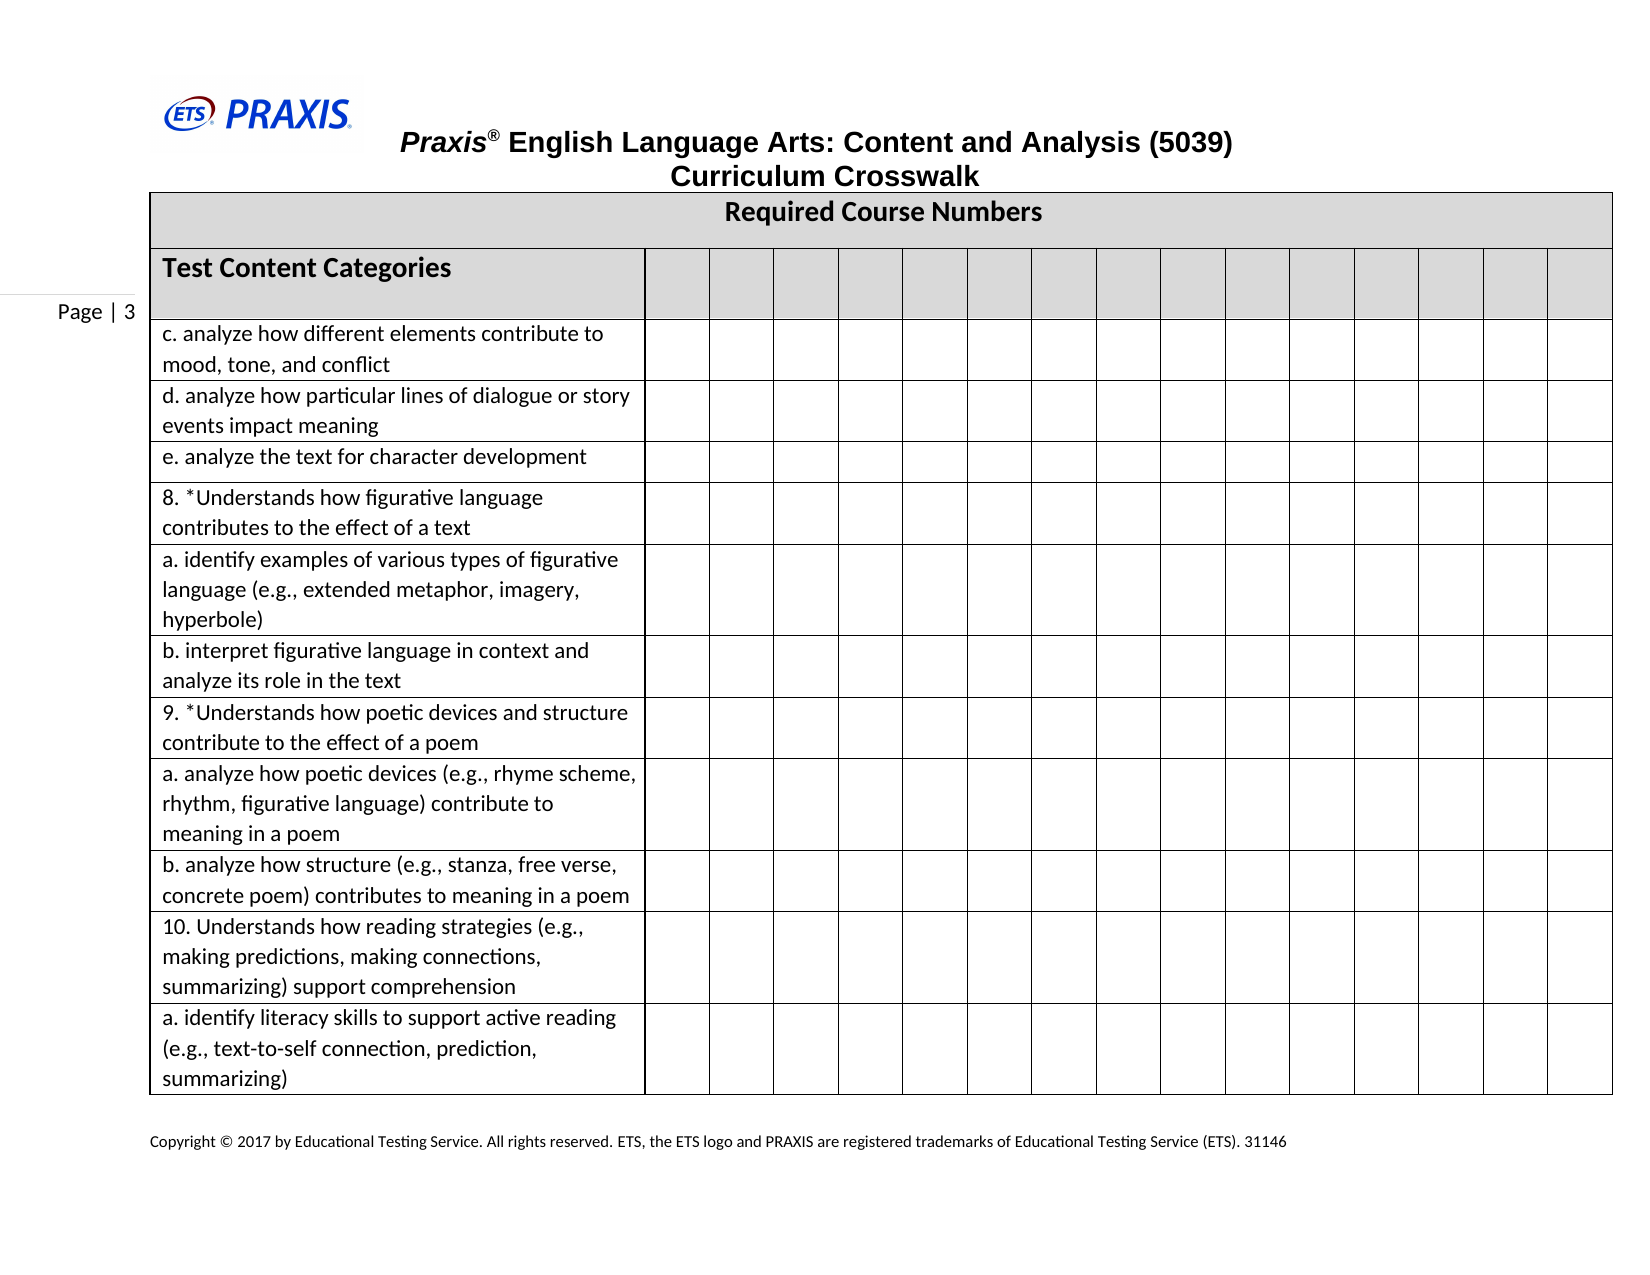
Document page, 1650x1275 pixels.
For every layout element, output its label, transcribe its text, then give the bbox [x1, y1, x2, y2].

table_cell [903, 545, 967, 635]
table_cell [1419, 698, 1483, 758]
table_cell [646, 851, 709, 911]
table_cell [1355, 381, 1418, 441]
table_cell [1161, 1004, 1225, 1094]
table_cell [1355, 320, 1418, 380]
table_cell [710, 1004, 773, 1094]
table_cell [1161, 636, 1225, 697]
table_cell a. analyze how poetic devices (e.g., rhyme scheme, rhythm, figurative language) contribute to meaning in a poem [151, 759, 644, 849]
table_cell [710, 442, 773, 482]
table_cell [1355, 442, 1418, 482]
table_cell [646, 381, 709, 441]
table_cell 10. Understands how reading strategies (e.g., making predictions, making connections, summarizing) support comprehension [151, 912, 644, 1002]
table_cell [710, 698, 773, 758]
table_cell [1161, 912, 1225, 1002]
table_cell [1161, 320, 1225, 380]
table_cell [1032, 320, 1096, 380]
table_cell [1097, 698, 1160, 758]
table_cell [968, 698, 1031, 758]
table_cell [774, 851, 838, 911]
table_cell [774, 912, 838, 1002]
table_cell [839, 320, 902, 380]
table_cell [1290, 1004, 1354, 1094]
table_cell [1161, 545, 1225, 635]
table_cell [839, 381, 902, 441]
table_cell [903, 483, 967, 544]
table_cell [968, 442, 1031, 482]
table_cell [1355, 759, 1418, 849]
table_cell 8. *Understands how figurative language contributes to the effect of a text [151, 483, 644, 544]
table_cell [968, 483, 1031, 544]
table_cell [1226, 759, 1289, 849]
table_cell [646, 320, 709, 380]
table_cell [1290, 545, 1354, 635]
table_cell e. analyze the text for character development [151, 442, 644, 482]
table_cell [1548, 442, 1612, 482]
table_cell Test Content Categories [151, 249, 644, 318]
table_cell [646, 759, 709, 849]
table_cell [1355, 851, 1418, 911]
table_cell [1419, 545, 1483, 635]
table_cell [1161, 759, 1225, 849]
table_cell [839, 851, 902, 911]
table_cell [646, 442, 709, 482]
table_header Required Course Numbers [151, 193, 1612, 248]
table_cell [1226, 442, 1289, 482]
table_cell [646, 545, 709, 635]
table_cell [968, 851, 1031, 911]
table_cell [1290, 249, 1354, 318]
table_cell [1548, 249, 1612, 318]
table_cell [903, 1004, 967, 1094]
table_cell [646, 698, 709, 758]
table_cell 9. *Understands how poetic devices and structure contribute to the effect of a poem [151, 698, 644, 758]
table_cell [1097, 483, 1160, 544]
table_cell [774, 249, 838, 318]
table_cell [1290, 698, 1354, 758]
table_cell [774, 759, 838, 849]
table_cell [1484, 851, 1547, 911]
table_cell [1097, 636, 1160, 697]
table_cell [1548, 320, 1612, 380]
table_cell [774, 636, 838, 697]
table_cell [1226, 483, 1289, 544]
table_cell [1419, 912, 1483, 1002]
table_cell [1226, 636, 1289, 697]
table_cell [646, 249, 709, 318]
table_cell [1097, 381, 1160, 441]
table_cell [1032, 381, 1096, 441]
table_cell [1161, 483, 1225, 544]
table_cell [1548, 381, 1612, 441]
table_cell [1290, 381, 1354, 441]
table_cell [1097, 759, 1160, 849]
table_cell [1290, 759, 1354, 849]
table_cell [1226, 381, 1289, 441]
table_cell [710, 320, 773, 380]
table_cell [710, 483, 773, 544]
table_cell [710, 851, 773, 911]
table_cell [1548, 912, 1612, 1002]
table_cell [710, 249, 773, 318]
table_cell [1419, 320, 1483, 380]
table_cell [1355, 483, 1418, 544]
table_cell [1355, 1004, 1418, 1094]
table_cell [1484, 1004, 1547, 1094]
table_cell [1226, 320, 1289, 380]
table_cell [774, 483, 838, 544]
table_cell [1548, 759, 1612, 849]
table_cell a. identify literacy skills to support active reading (e.g., text-to-self connection, prediction, summarizing) [151, 1004, 644, 1094]
table_cell [646, 483, 709, 544]
table_cell [903, 698, 967, 758]
table_cell b. analyze how structure (e.g., stanza, free verse, concrete poem) contributes to meaning in a poem [151, 851, 644, 911]
table_cell [1484, 442, 1547, 482]
table_cell [903, 442, 967, 482]
table_cell [1419, 759, 1483, 849]
table_cell [1419, 381, 1483, 441]
table_cell [1355, 249, 1418, 318]
table_cell [1355, 545, 1418, 635]
table_cell [1032, 636, 1096, 697]
table_cell [968, 759, 1031, 849]
table_cell [1290, 483, 1354, 544]
table_cell [1032, 1004, 1096, 1094]
table_cell [1290, 851, 1354, 911]
table_cell [839, 249, 902, 318]
table_cell [968, 381, 1031, 441]
table_cell [710, 381, 773, 441]
table_cell [1226, 912, 1289, 1002]
table_cell [1097, 545, 1160, 635]
table_cell [1290, 320, 1354, 380]
table_cell [1419, 442, 1483, 482]
table_cell [1097, 1004, 1160, 1094]
table_cell [1419, 249, 1483, 318]
table_cell [1226, 545, 1289, 635]
table_cell [774, 442, 838, 482]
table_cell [968, 1004, 1031, 1094]
table_cell [1548, 698, 1612, 758]
table_cell [1484, 483, 1547, 544]
table_cell [839, 545, 902, 635]
table_cell [646, 912, 709, 1002]
table_cell [839, 698, 902, 758]
table_cell [903, 759, 967, 849]
table_cell a. identify examples of various types of figurative language (e.g., extended metaphor, imagery, hyperbole) [151, 545, 644, 635]
table_cell d. analyze how particular lines of dialogue or story events impact meaning [151, 381, 644, 441]
table_cell [968, 545, 1031, 635]
table_cell [1548, 483, 1612, 544]
table_cell [903, 320, 967, 380]
table_cell [839, 912, 902, 1002]
picture [150, 75, 364, 153]
table_cell [1161, 249, 1225, 318]
table_cell [1419, 1004, 1483, 1094]
table_cell [1097, 851, 1160, 911]
table_cell [774, 381, 838, 441]
table_cell [710, 759, 773, 849]
table_cell [1484, 759, 1547, 849]
table_cell [903, 381, 967, 441]
table_cell c. analyze how different elements contribute to mood, tone, and conflict [151, 320, 644, 380]
table_cell [1097, 249, 1160, 318]
table_cell [1548, 851, 1612, 911]
table_cell [774, 1004, 838, 1094]
table_cell [646, 1004, 709, 1094]
table_cell [1484, 249, 1547, 318]
table_cell [1290, 442, 1354, 482]
table_cell [1032, 249, 1096, 318]
table_cell [1161, 442, 1225, 482]
table_cell [1097, 442, 1160, 482]
table_cell [903, 912, 967, 1002]
table_cell [1290, 636, 1354, 697]
table_cell [710, 636, 773, 697]
table_cell [1355, 912, 1418, 1002]
table_cell [1032, 545, 1096, 635]
table_cell [903, 851, 967, 911]
table_cell [1226, 851, 1289, 911]
table_cell [774, 320, 838, 380]
table_cell [1484, 636, 1547, 697]
table_cell [1032, 442, 1096, 482]
table_cell [968, 912, 1031, 1002]
table_cell [1032, 759, 1096, 849]
table_cell [1484, 320, 1547, 380]
table_cell [1419, 636, 1483, 697]
table_cell [710, 545, 773, 635]
table_cell [1419, 483, 1483, 544]
table_cell [968, 636, 1031, 697]
table_cell [903, 249, 967, 318]
table_cell [774, 545, 838, 635]
table_cell [968, 320, 1031, 380]
table_cell [1355, 698, 1418, 758]
table_cell [839, 636, 902, 697]
table_cell [968, 249, 1031, 318]
table_cell [1548, 636, 1612, 697]
table_cell [1032, 483, 1096, 544]
table_cell [1097, 320, 1160, 380]
table_cell [1161, 381, 1225, 441]
table_cell [1548, 1004, 1612, 1094]
table_cell [1097, 912, 1160, 1002]
table_cell [1355, 636, 1418, 697]
table_cell [1032, 698, 1096, 758]
table_cell [1226, 1004, 1289, 1094]
table_cell b. interpret figurative language in context and analyze its role in the text [151, 636, 644, 697]
table_cell [646, 636, 709, 697]
table_cell [1161, 851, 1225, 911]
table_cell [1484, 698, 1547, 758]
table_cell [1419, 851, 1483, 911]
table_cell [1226, 249, 1289, 318]
table_cell [1032, 851, 1096, 911]
table_cell [1226, 698, 1289, 758]
table_cell [1548, 545, 1612, 635]
table_cell [1290, 912, 1354, 1002]
table_cell [839, 442, 902, 482]
table_cell [1032, 912, 1096, 1002]
table_cell [1484, 912, 1547, 1002]
table_cell [1161, 698, 1225, 758]
table_cell [1484, 545, 1547, 635]
table_cell [839, 483, 902, 544]
table_cell [1484, 381, 1547, 441]
table_cell [774, 698, 838, 758]
table_cell [903, 636, 967, 697]
table_cell [839, 759, 902, 849]
table_cell [710, 912, 773, 1002]
table_cell [839, 1004, 902, 1094]
